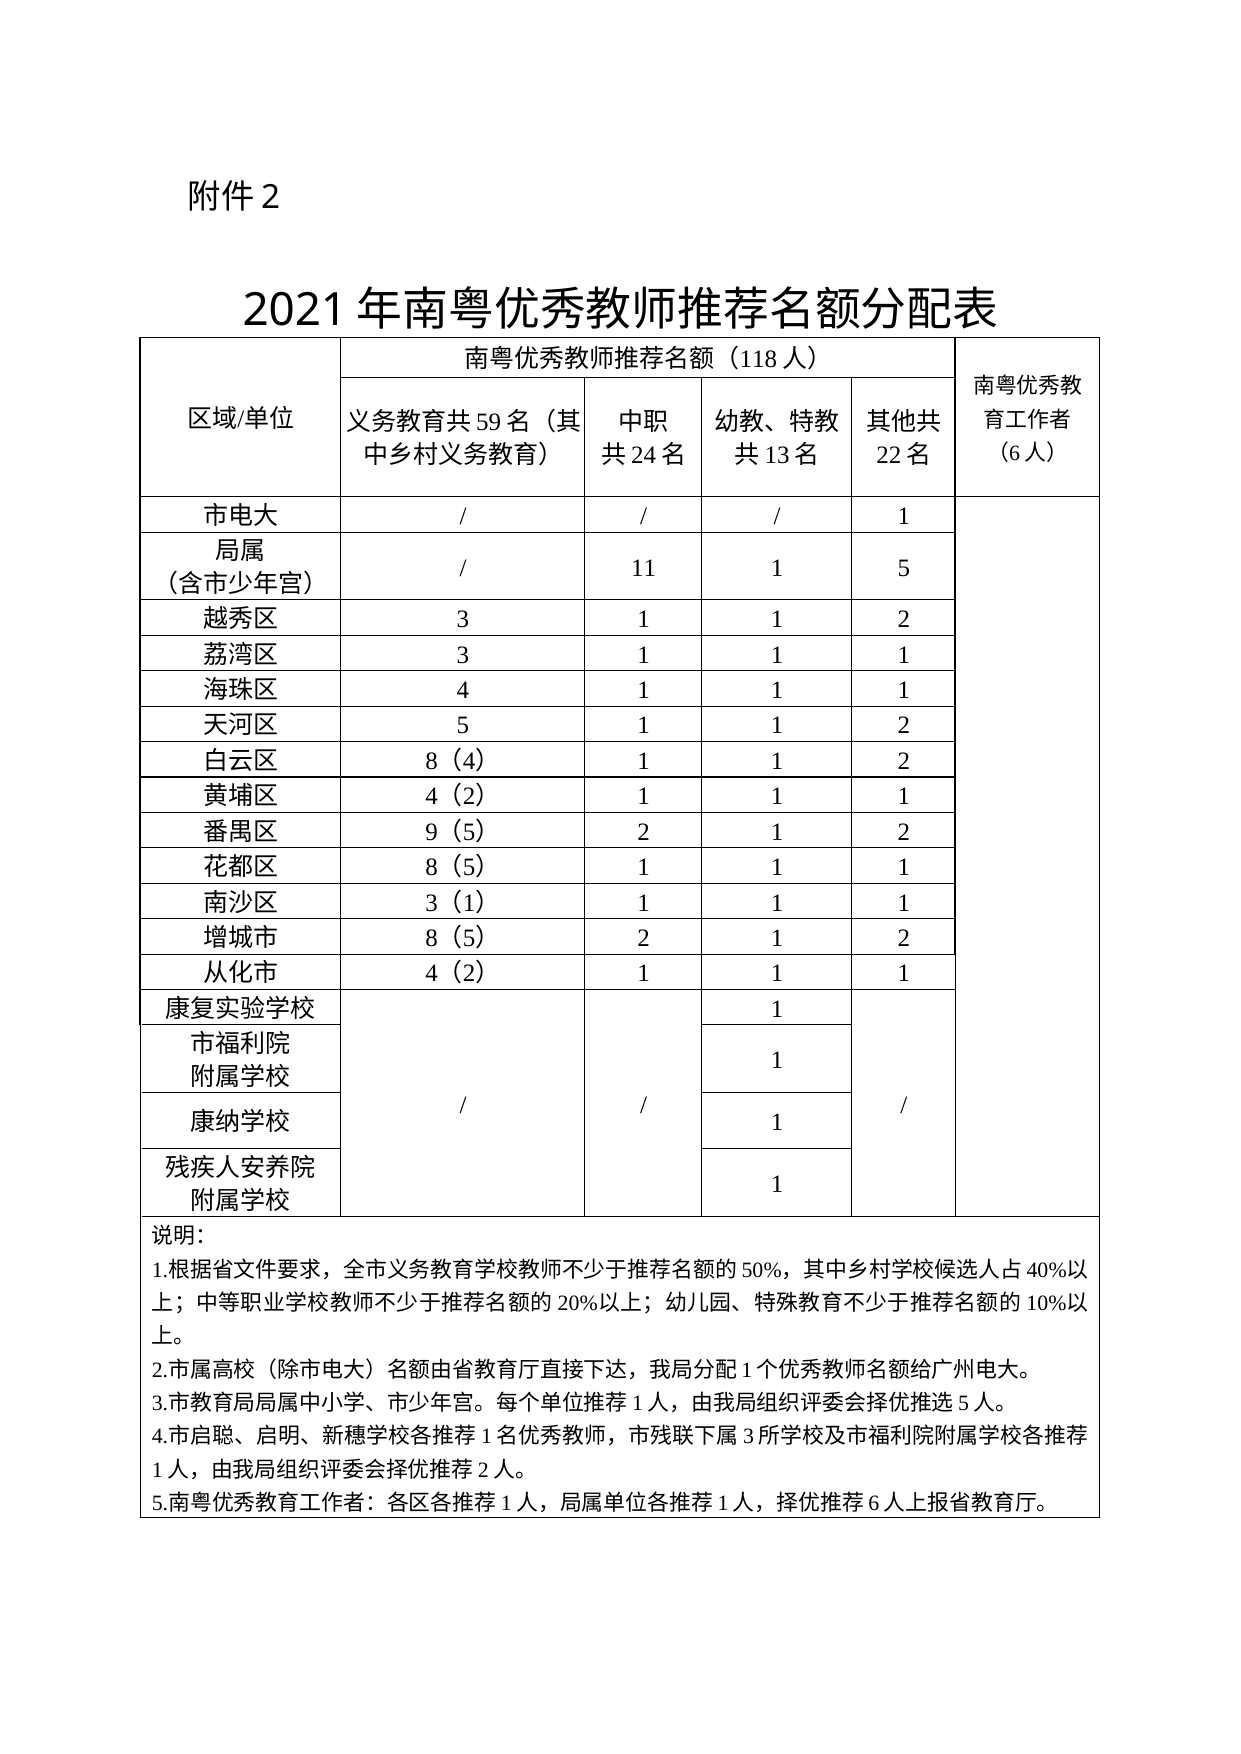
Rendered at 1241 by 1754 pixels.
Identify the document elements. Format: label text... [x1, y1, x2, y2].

table_cell 2 [852, 919, 954, 953]
table_cell 1 [702, 919, 851, 953]
table_cell 残疾人安养院 附属学校 [141, 1149, 340, 1216]
table_cell 越秀区 [141, 600, 340, 635]
table_cell 2 [852, 707, 954, 741]
table_cell / [341, 533, 584, 599]
text 2021年南粤优秀教师推荐名额分配表 [187, 279, 1053, 337]
table_cell 5 [341, 707, 584, 741]
table_cell 康纳学校 [141, 1093, 340, 1148]
table_cell 幼教、特教 共13名 [702, 378, 851, 496]
table_cell / [341, 497, 584, 532]
table_cell 番禺区 [141, 813, 340, 847]
table_header 南粤优秀教育工作者 （6人） [956, 338, 1099, 496]
table_cell 1 [702, 600, 851, 635]
table_cell 说明： 1.根据省文件要求，全市义务教育学校教师不少于推荐名额的50%，其中乡村学校候选人占40%以上；中等职业学校教师不少于推荐名额的20%以上；幼儿园、特殊教育不少于推荐名额的10%以上。 2.市属高校（除市电大）名额由省教育厅直接下达，我局分配1个优秀教师名额给广州电大。 3.市教育局局属中小学、市少年宫。每个单位推荐1人，由我局组织评委会择优推选5人。 4.市启聪、启明、新穗学校各推荐1名优秀教师，市残联下属3所学校及市福利院附属学校各推荐1人，由我局组织评委会择优推荐2人。 5.南粤优秀教育工作者：各区各推荐1人，局属单位各推荐1人，择优推荐6人上报省教育厅。 [141, 1217, 1099, 1517]
table_cell 3 [341, 600, 584, 635]
table_cell 1 [585, 707, 701, 741]
table_cell 市福利院 附属学校 [141, 1025, 340, 1092]
table_cell 康复实验学校 [141, 990, 340, 1024]
table_cell 1 [702, 1093, 851, 1148]
table_cell 1 [585, 955, 701, 989]
table_cell / [585, 990, 701, 1216]
table_cell / [585, 497, 701, 532]
table_cell 1 [852, 884, 954, 918]
table_cell / [852, 990, 955, 1216]
table_cell 1 [702, 636, 851, 670]
table_cell / [341, 990, 584, 1216]
table_cell 从化市 [141, 955, 340, 989]
table_cell 1 [585, 884, 701, 918]
table_cell 1 [585, 600, 701, 635]
table_header 南粤优秀教师推荐名额（118人） [341, 338, 954, 377]
table_header 区域/单位 [141, 338, 340, 496]
table_cell 1 [702, 533, 851, 599]
table_cell 南沙区 [141, 884, 340, 918]
table_cell 1 [702, 707, 851, 741]
table_cell 花都区 [141, 848, 340, 883]
table_cell 1 [852, 955, 955, 989]
table_cell 海珠区 [141, 671, 340, 706]
table_cell 1 [852, 497, 954, 532]
table_cell 1 [702, 1149, 851, 1216]
table_cell 8（5） [341, 848, 584, 883]
text 附件2 [187, 162, 1053, 220]
table_cell 1 [585, 742, 701, 776]
table_cell 8（4） [341, 742, 584, 776]
table_cell [956, 497, 1099, 1216]
table_cell 1 [585, 778, 701, 812]
table_cell / [702, 497, 851, 532]
table_cell 2 [852, 600, 954, 635]
table_cell 1 [852, 778, 954, 812]
table_cell 1 [852, 671, 954, 706]
table_cell 4（2） [341, 955, 584, 989]
table_cell 1 [702, 778, 851, 812]
table_cell 1 [585, 671, 701, 706]
table_cell 1 [702, 955, 851, 989]
table_cell 4 [341, 671, 584, 706]
table_cell 5 [852, 533, 954, 599]
table_cell 2 [852, 813, 954, 847]
table_cell 2 [852, 742, 954, 776]
table_cell 增城市 [141, 919, 340, 953]
table_cell 2 [585, 919, 701, 953]
table_cell 4（2） [341, 778, 584, 812]
table_cell 9（5） [341, 813, 584, 847]
table_cell 8（5） [341, 919, 584, 953]
table_cell 1 [702, 742, 851, 776]
table_cell 11 [585, 533, 701, 599]
table_cell 义务教育共59名（其中乡村义务教育） [341, 378, 584, 496]
table_cell 局属 （含市少年宫） [141, 533, 340, 599]
table_cell 1 [852, 636, 954, 670]
table_cell 3（1） [341, 884, 584, 918]
table_cell 1 [585, 636, 701, 670]
table_cell 1 [702, 1025, 851, 1092]
table_cell 2 [585, 813, 701, 847]
table_cell 1 [702, 813, 851, 847]
table_cell 荔湾区 [141, 636, 340, 670]
table_cell 1 [852, 848, 954, 883]
table_cell 市电大 [141, 497, 340, 532]
table_cell 中职 共24名 [585, 378, 701, 496]
table_cell 1 [702, 848, 851, 883]
table_cell 1 [585, 848, 701, 883]
table_cell 3 [341, 636, 584, 670]
table_cell 1 [702, 671, 851, 706]
table_cell 1 [702, 990, 851, 1024]
table_cell 其他共22名 [852, 378, 954, 496]
table_cell 白云区 [141, 742, 340, 776]
table_cell 天河区 [141, 707, 340, 741]
table_cell 1 [702, 884, 851, 918]
table_cell 黄埔区 [141, 778, 340, 812]
